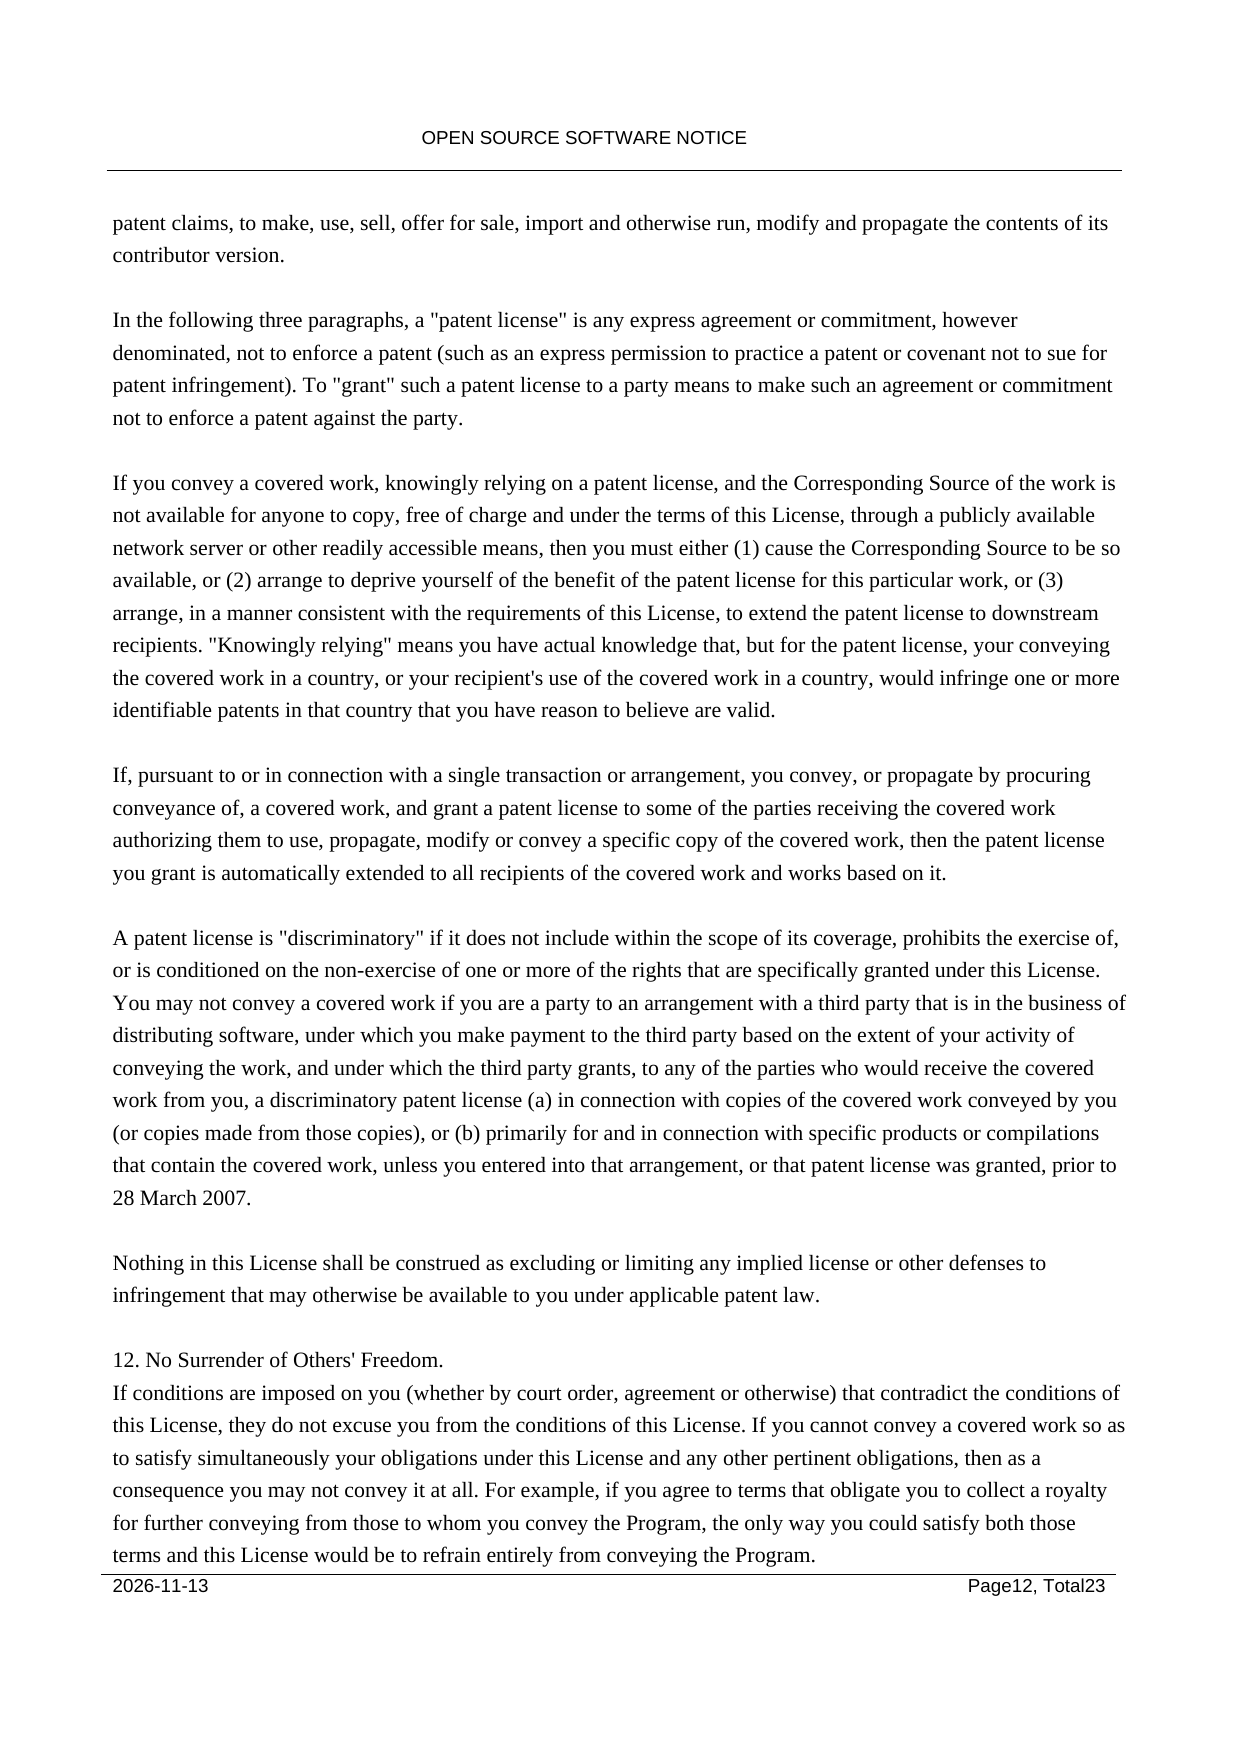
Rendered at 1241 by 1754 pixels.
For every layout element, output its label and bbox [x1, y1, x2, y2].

text [112, 206, 1128, 1571]
